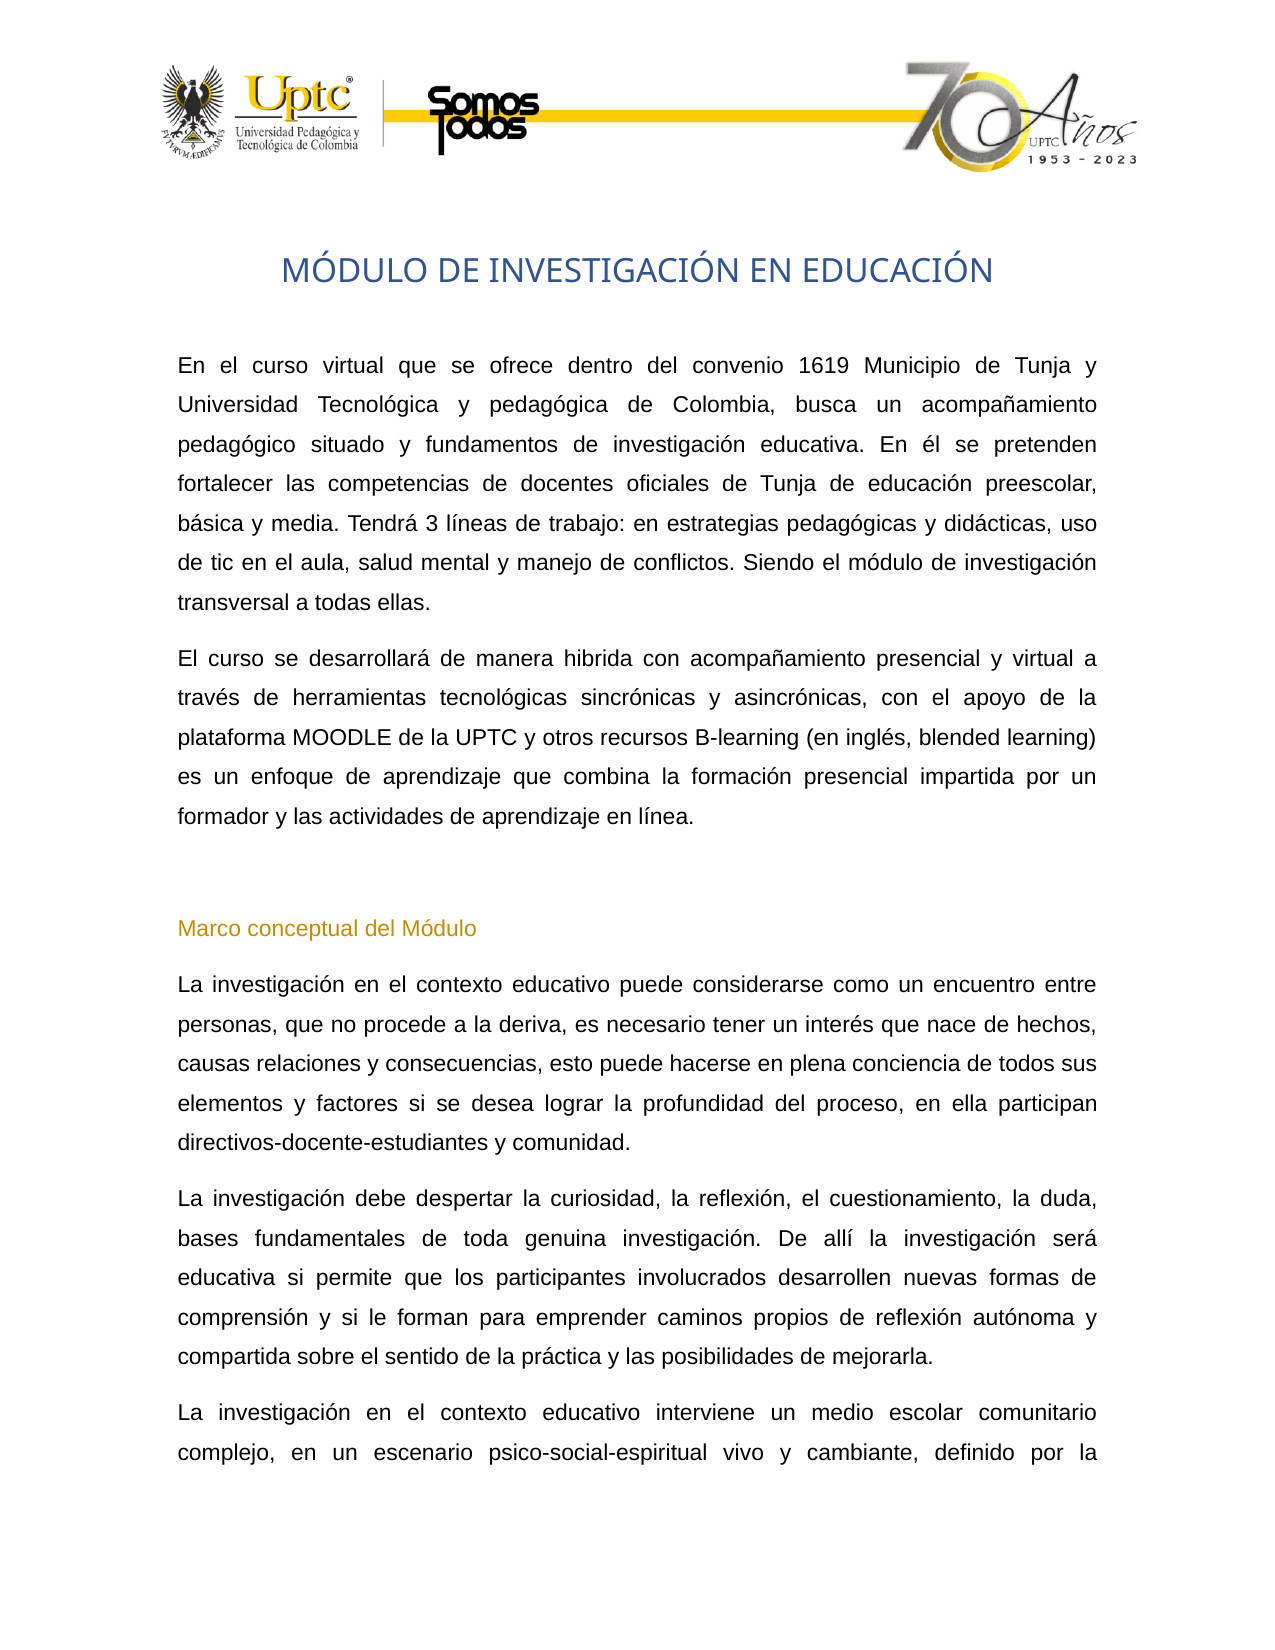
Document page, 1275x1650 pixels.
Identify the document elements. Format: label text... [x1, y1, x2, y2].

text El curso se desarrollará de manera hibrida con acompañamiento presencial y virtual a través de herramientas tecnológicas sincrónicas y asincrónicas, con el apoyo de la plataforma MOODLE de la UPTC y otros recursos B-learning (en inglés, blended learning) es un enfoque de aprendizaje que combina la formación presencial impartida por un formador y las actividades de aprendizaje en línea. [177, 645, 1098, 829]
text En el curso virtual que se ofrece dentro del convenio 1619 Municipio de Tunja y Universidad Tecnológica y pedagógica de Colombia, busca un acompañamiento pedagógico situado y fundamentos de investigación educativa. En él se pretenden fortalecer las competencias de docentes oficiales de Tunja de educación preescolar, básica y media. Tendrá 3 líneas de trabajo: en estrategias pedagógicas y didácticas, uso de tic en el aula, salud mental y manejo de conflictos. Siendo el módulo de investigación transversal a todas ellas. [177, 352, 1098, 615]
text La investigación debe despertar la curiosidad, la reflexión, el cuestionamiento, la duda, bases fundamentales de toda genuina investigación. De allí la investigación será educativa si permite que los participantes involucrados desarrollen nuevas formas de comprensión y si le forman para emprender caminos propios de reflexión autónoma y compartida sobre el sentido de la práctica y las posibilidades de mejorarla. [177, 1185, 1098, 1369]
text La investigación en el contexto educativo puede considerarse como un encuentro entre personas, que no procede a la deriva, es necesario tener un interés que nace de hechos, causas relaciones y consecuencias, esto puede hacerse en plena conciencia de todos sus elementos y factores si se desea lograr la profundidad del proceso, en ella participan directivos-docente-estudiantes y comunidad. [177, 971, 1098, 1155]
subtitle MÓDULO DE INVESTIGACIÓN EN EDUCACIÓN [177, 200, 1098, 292]
text Marco conceptual del Módulo [177, 915, 1098, 941]
picture [96, 2, 1194, 200]
